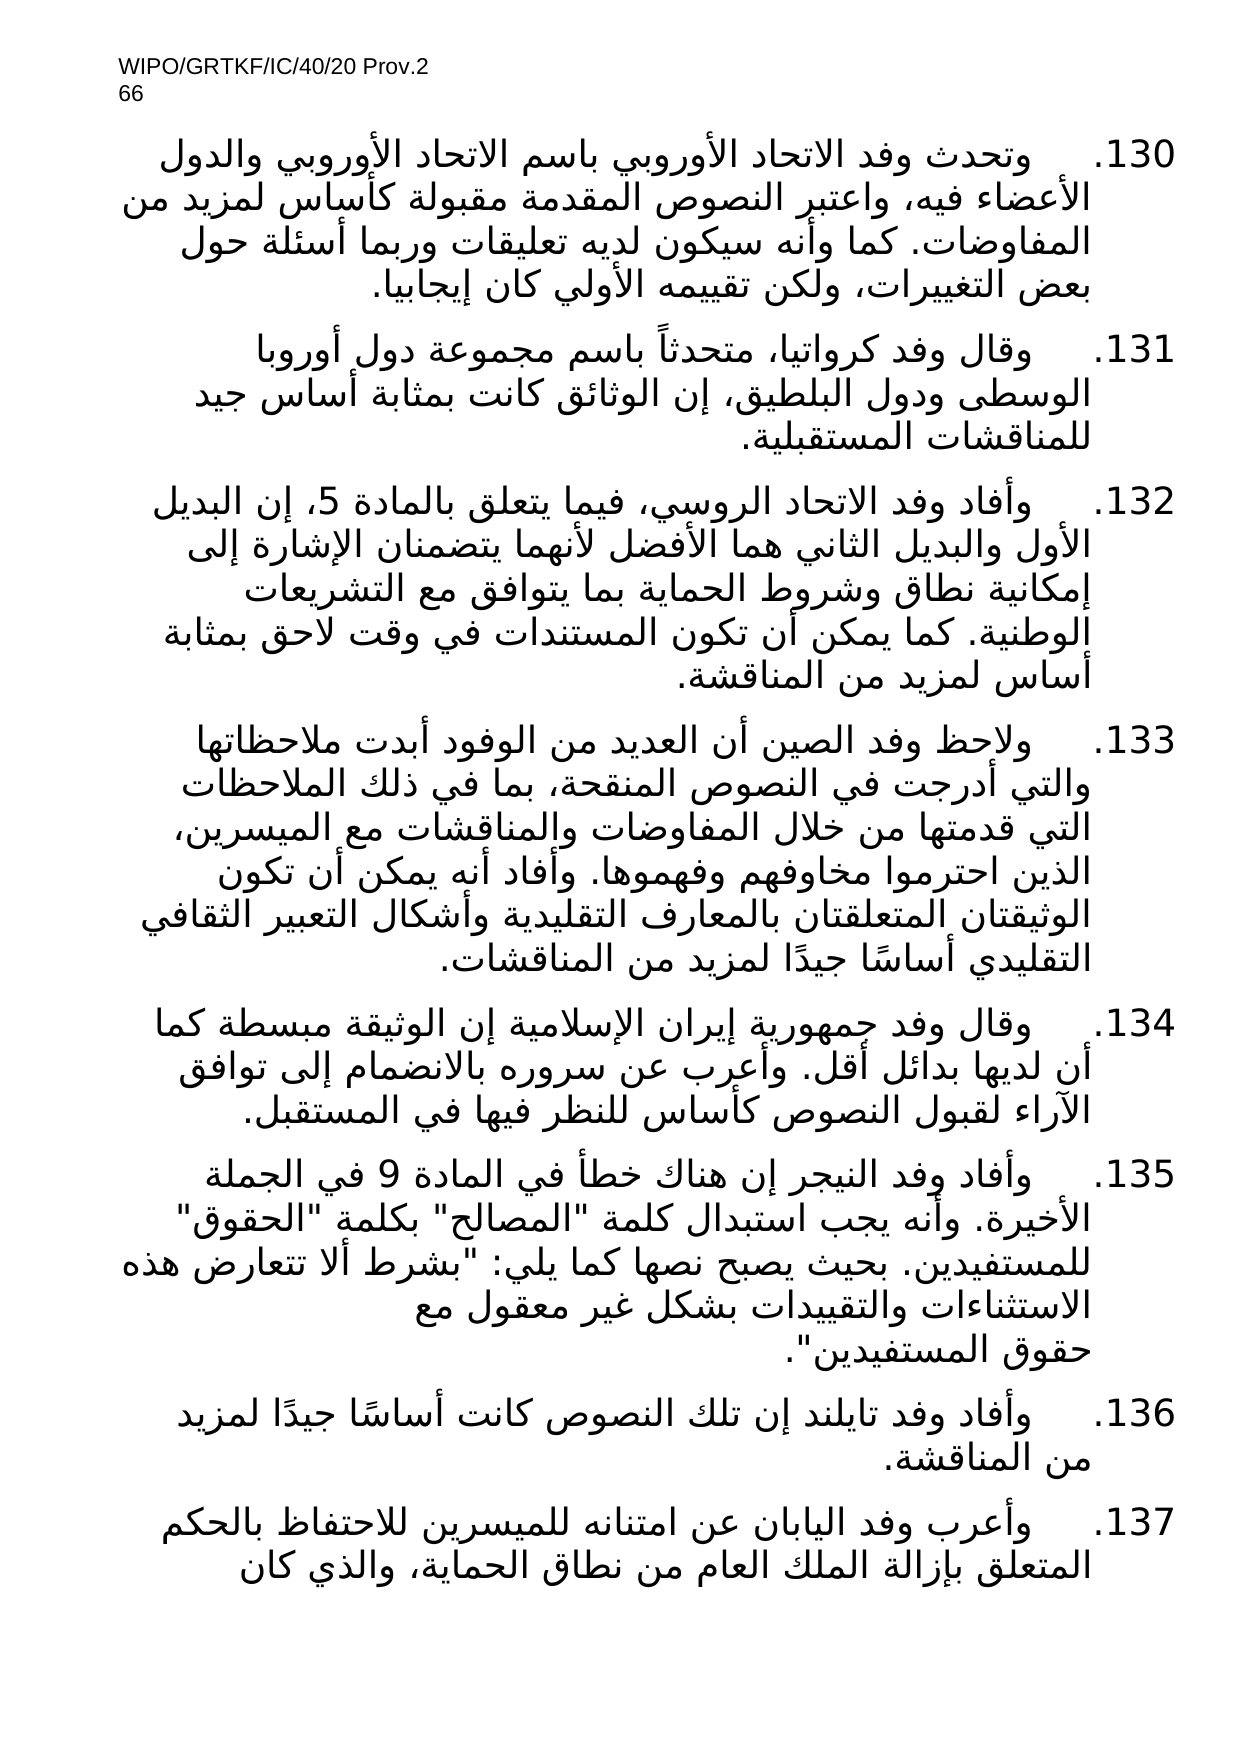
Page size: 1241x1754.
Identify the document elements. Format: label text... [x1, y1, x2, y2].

text وأفاد وفد الاتحاد الروسي، فيما يتعلق بالمادة 5، إن البديل الأول والبديل الثاني هما الأفضل لأنهما يتضمنان الإشارة إلى إمكانية نطاق وشروط الحماية بما يتوافق مع التشريعات الوطنية. كما يمكن أن تكون المستندات في وقت لاحق بمثابة أساس لمزيد من المناقشة. [118, 479, 1092, 698]
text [118, 1500, 1092, 1587]
text وأفاد وفد تايلند إن تلك النصوص كانت أساسًا جيدًا لمزيد من المناقشة. [118, 1392, 1092, 1479]
text وأفاد وفد النيجر إن هناك خطأ في المادة 9 في الجملة الأخيرة. وأنه يجب استبدال كلمة "المصالح" بكلمة "الحقوق" للمستفيدين. بحيث يصبح نصها كما يلي: "بشرط ألا تتعارض هذه الاستثناءات والتقييدات بشكل غير معقول مع حقوق المستفيدين". [118, 1153, 1092, 1371]
text وقال وفد جمهورية إيران الإسلامية إن الوثيقة مبسطة كما أن لديها بدائل أقل. وأعرب عن سروره بالانضمام إلى توافق الآراء لقبول النصوص كأساس للنظر فيها في المستقبل. [118, 1001, 1092, 1132]
text وقال وفد كرواتيا، متحدثاً باسم مجموعة دول أوروبا الوسطى ودول البلطيق، إن الوثائق كانت بمثابة أساس جيد للمناقشات المستقبلية. [118, 328, 1092, 458]
text وتحدث وفد الاتحاد الأوروبي باسم الاتحاد الأوروبي والدول الأعضاء فيه، واعتبر النصوص المقدمة مقبولة كأساس لمزيد من المفاوضات. كما وأنه سيكون لديه تعليقات وربما أسئلة حول بعض التغييرات، ولكن تقييمه الأولي كان إيجابيا. [118, 132, 1092, 307]
text ولاحظ وفد الصين أن العديد من الوفود أبدت ملاحظاتها والتي أدرجت في النصوص المنقحة، بما في ذلك الملاحظات التي قدمتها من خلال المفاوضات والمناقشات مع الميسرين، الذين احترموا مخاوفهم وفهموها. وأفاد أنه يمكن أن تكون الوثيقتان المتعلقتان بالمعارف التقليدية وأشكال التعبير الثقافي التقليدي أساسًا جيدًا لمزيد من المناقشات. [118, 718, 1092, 980]
